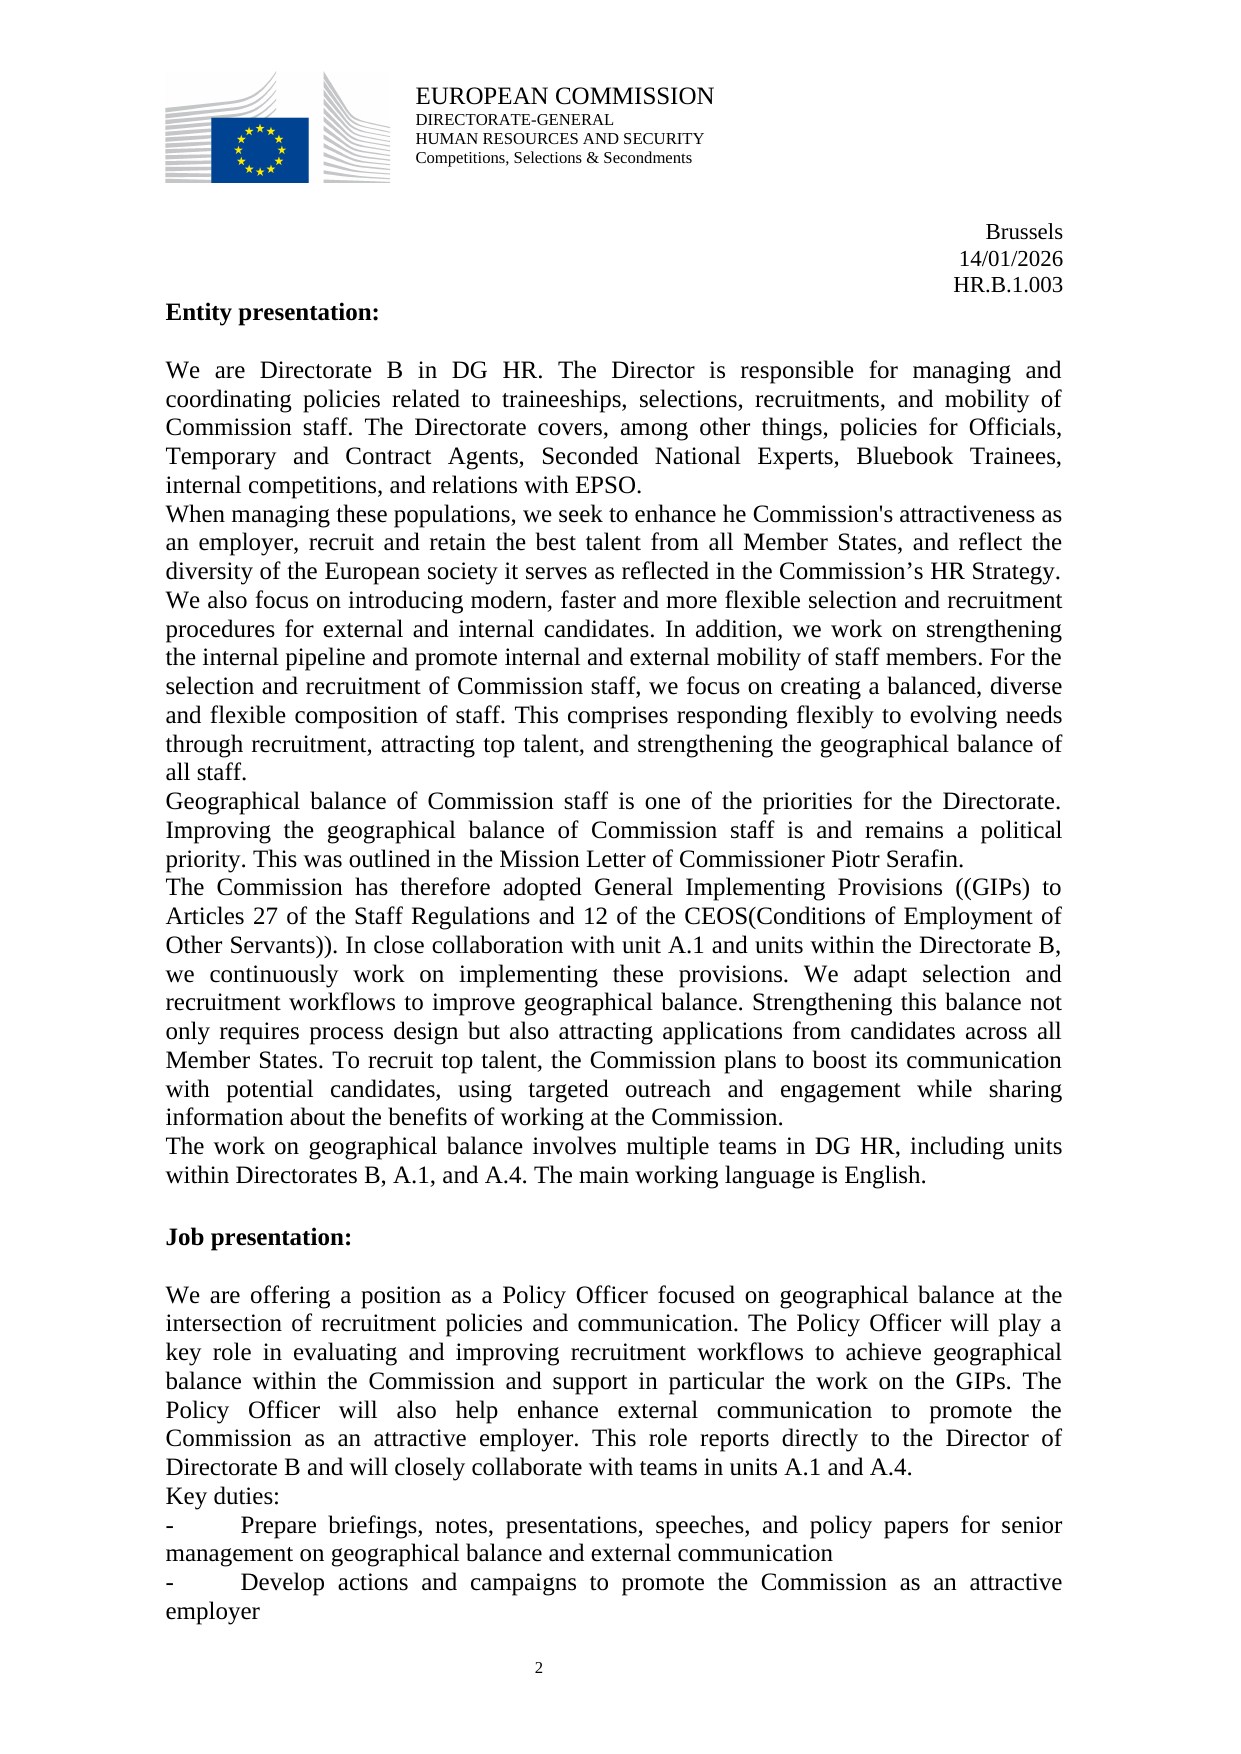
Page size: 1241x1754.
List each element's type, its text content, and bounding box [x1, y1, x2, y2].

text Key duties: [165, 1481, 1063, 1510]
text - Develop actions and campaigns to promote the Commission as an attractive employer [165, 1567, 1063, 1625]
text We are offering a position as a Policy Officer focused on geographical balance at the intersection of recruitment policies and communication. The Policy Officer will play a key role in evaluating and improving recruitment workflows to achieve geographical balance within the Commission and support in particular the work on the GIPs. The Policy Officer will also help enhance external communication to promote the Commission as an attractive employer. This role reports directly to the Director of Directorate B and will closely collaborate with teams in units A.1 and A.4. [165, 1280, 1063, 1481]
text We are Directorate B in DG HR. The Director is responsible for managing and coordinating policies related to traineeships, selections, recruitments, and mobility of Commission staff. The Directorate covers, among other things, policies for Officials, Temporary and Contract Agents, Seconded National Experts, Bluebook Trainees, internal competitions, and relations with EPSO. [165, 355, 1063, 499]
text The Commission has therefore adopted General Implementing Provisions ((GIPs) to Articles 27 of the Staff Regulations and 12 of the CEOS(Conditions of Employment of Other Servants)). In close collaboration with unit A.1 and units within the Directorate B, we continuously work on implementing these provisions. We adapt selection and recruitment workflows to improve geographical balance. Strengthening this balance not only requires process design but also attracting applications from candidates across all Member States. To recruit top talent, the Commission plans to boost its communication with potential candidates, using targeted outreach and engagement while sharing information about the benefits of working at the Commission. [165, 872, 1063, 1131]
text Entity presentation: [165, 297, 1063, 326]
text The work on geographical balance involves multiple teams in DG HR, including units within Directorates B, A.1, and A.4. The main working language is English. [165, 1131, 1063, 1189]
text - Prepare briefings, notes, presentations, speeches, and policy papers for senior management on geographical balance and external communication [165, 1510, 1063, 1567]
text Geographical balance of Commission staff is one of the priorities for the Directorate. Improving the geographical balance of Commission staff is and remains a political priority. This was outlined in the Mission Letter of Commissioner Piotr Serafin. [165, 786, 1063, 872]
picture [165, 71, 391, 183]
text Brussels [165, 134, 1063, 245]
text 14/01/2026 [165, 245, 1063, 271]
text Job presentation: [165, 1222, 1063, 1251]
text When managing these populations, we seek to enhance he Commission's attractiveness as an employer, recruit and retain the best talent from all Member States, and reflect the diversity of the European society it serves as reflected in the Commission’s HR Strategy. We also focus on introducing modern, faster and more flexible selection and recruitment procedures for external and internal candidates. In addition, we work on strengthening the internal pipeline and promote internal and external mobility of staff members. For the selection and recruitment of Commission staff, we focus on creating a balanced, diverse and flexible composition of staff. This comprises responding flexibly to evolving needs through recruitment, attracting top talent, and strengthening the geographical balance of all staff. [165, 499, 1063, 786]
text HR.B.1.003 [165, 271, 1063, 297]
